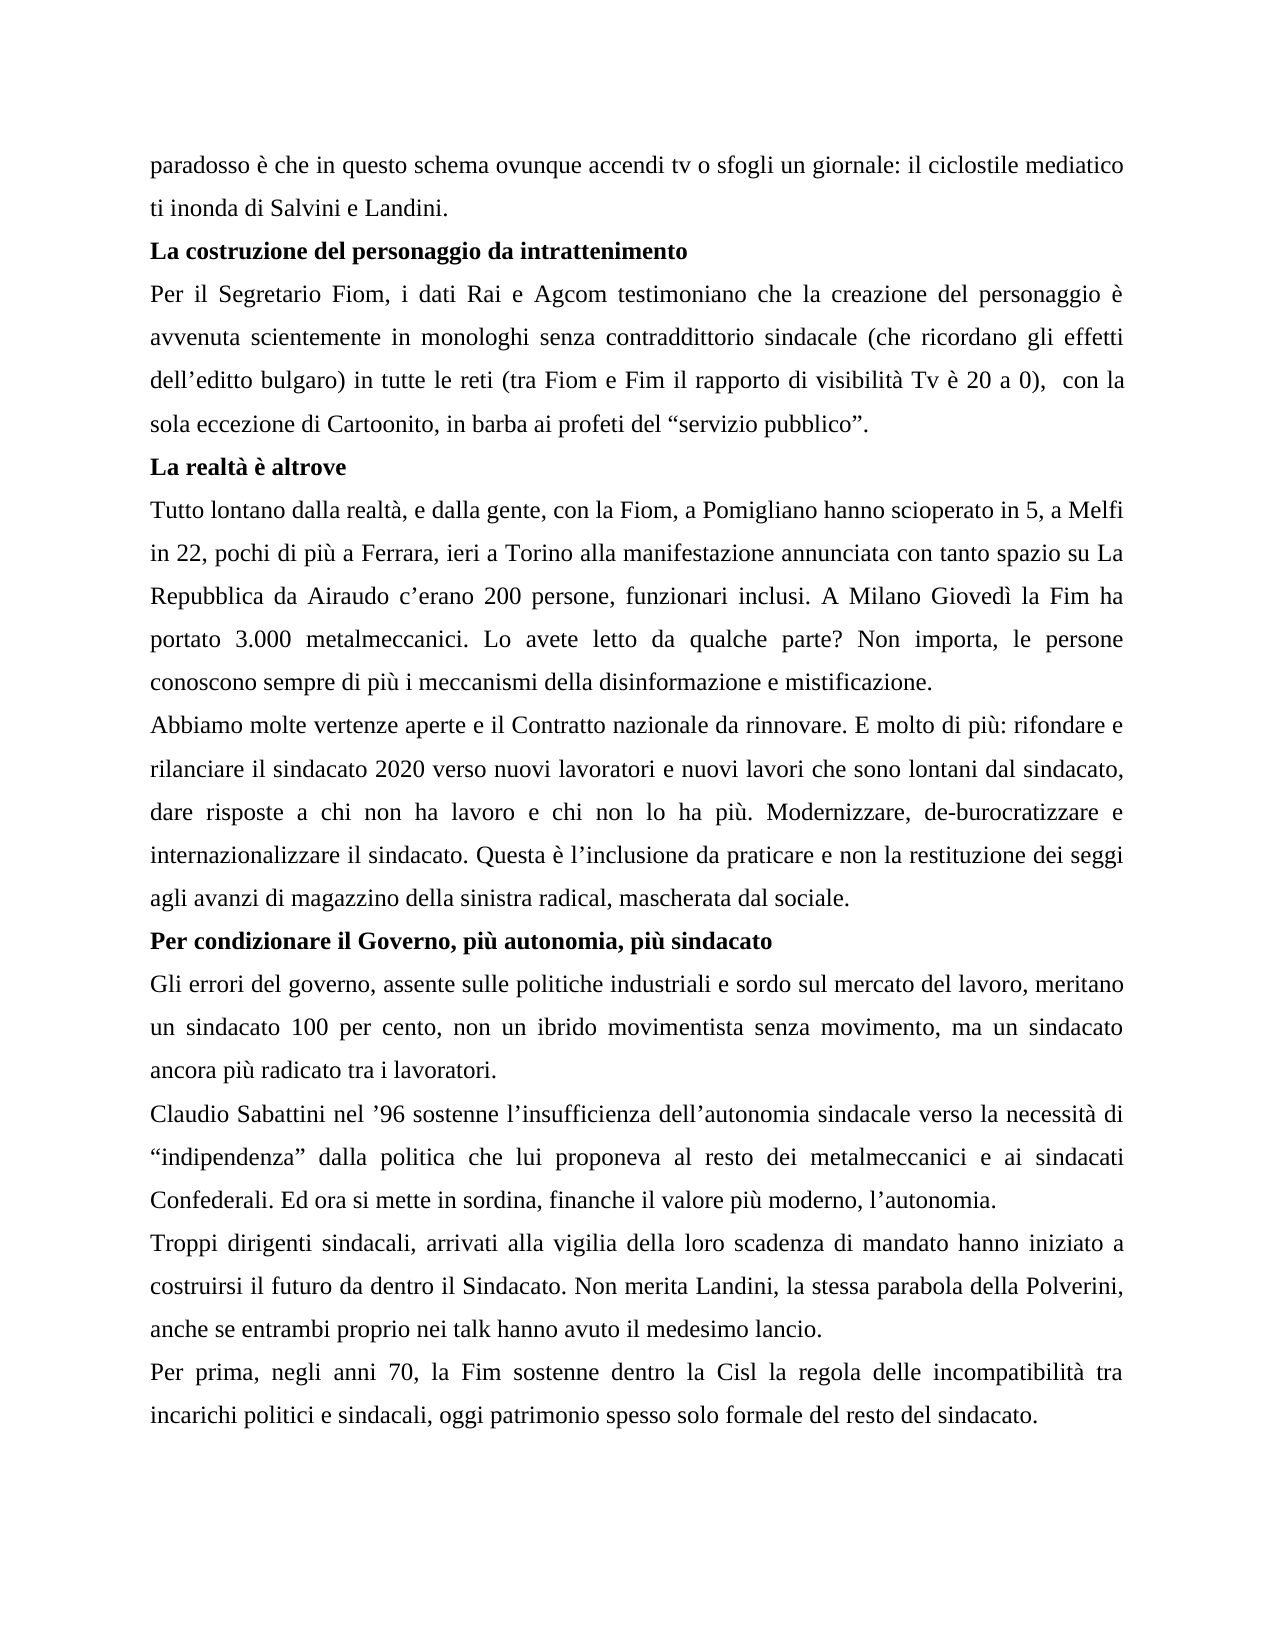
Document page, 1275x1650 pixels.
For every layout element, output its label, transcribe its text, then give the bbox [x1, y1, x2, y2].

text Per il Segretario Fiom, i dati Rai e Agcom testimoniano che la creazione del personaggio è avvenuta scientemente in monologhi senza contraddittorio sindacale (che ricordano gli effetti dell’editto bulgaro) in tutte le reti (tra Fiom e Fim il rapporto di visibilità Tv è 20 a 0), con la sola eccezione di Cartoonito, in barba ai profeti del “servizio pubblico”. [150, 279, 1125, 437]
text Gli errori del governo, assente sulle politiche industriali e sordo sul mercato del lavoro, meritano un sindacato 100 per cento, non un ibrido movimentista senza movimento, ma un sindacato ancora più radicato tra i lavoratori. [150, 969, 1125, 1084]
text Claudio Sabattini nel ’96 sostenne l’insufficienza dell’autonomia sindacale verso la necessità di “indipendenza” dalla politica che lui proponeva al resto dei metalmeccanici e ai sindacati Confederali. Ed ora si mette in sordina, finanche il valore più moderno, l’autonomia. [150, 1099, 1125, 1214]
text La costruzione del personaggio da intrattenimento [150, 236, 1125, 265]
text Troppi dirigenti sindacali, arrivati alla vigilia della loro scadenza di mandato hanno iniziato a costruirsi il futuro da dentro il Sindacato. Non merita Landini, la stessa parabola della Polverini, anche se entrambi proprio nei talk hanno avuto il medesimo lancio. [150, 1228, 1125, 1343]
text Abbiamo molte vertenze aperte e il Contratto nazionale da rinnovare. E molto di più: rifondare e rilanciare il sindacato 2020 verso nuovi lavoratori e nuovi lavori che sono lontani dal sindacato, dare risposte a chi non ha lavoro e chi non lo ha più. Modernizzare, de-burocratizzare e internazionalizzare il sindacato. Questa è l’inclusione da praticare e non la restituzione dei seggi agli avanzi di magazzino della sinistra radical, mascherata dal sociale. [150, 711, 1125, 912]
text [150, 150, 1125, 222]
text Tutto lontano dalla realtà, e dalla gente, con la Fiom, a Pomigliano hanno scioperato in 5, a Melfi in 22, pochi di più a Ferrara, ieri a Torino alla manifestazione annunciata con tanto spazio su La Repubblica da Airaudo c’erano 200 persone, funzionari inclusi. A Milano Giovedì la Fim ha portato 3.000 metalmeccanici. Lo avete letto da qualche parte? Non importa, le persone conoscono sempre di più i meccanismi della disinformazione e mistificazione. [150, 495, 1125, 696]
text Per prima, negli anni 70, la Fim sostenne dentro la Cisl la regola delle incompatibilità tra incarichi politici e sindacali, oggi patrimonio spesso solo formale del resto del sindacato. [150, 1357, 1125, 1429]
text Per condizionare il Governo, più autonomia, più sindacato [150, 926, 1125, 955]
text La realtà è altrove [150, 452, 1125, 481]
